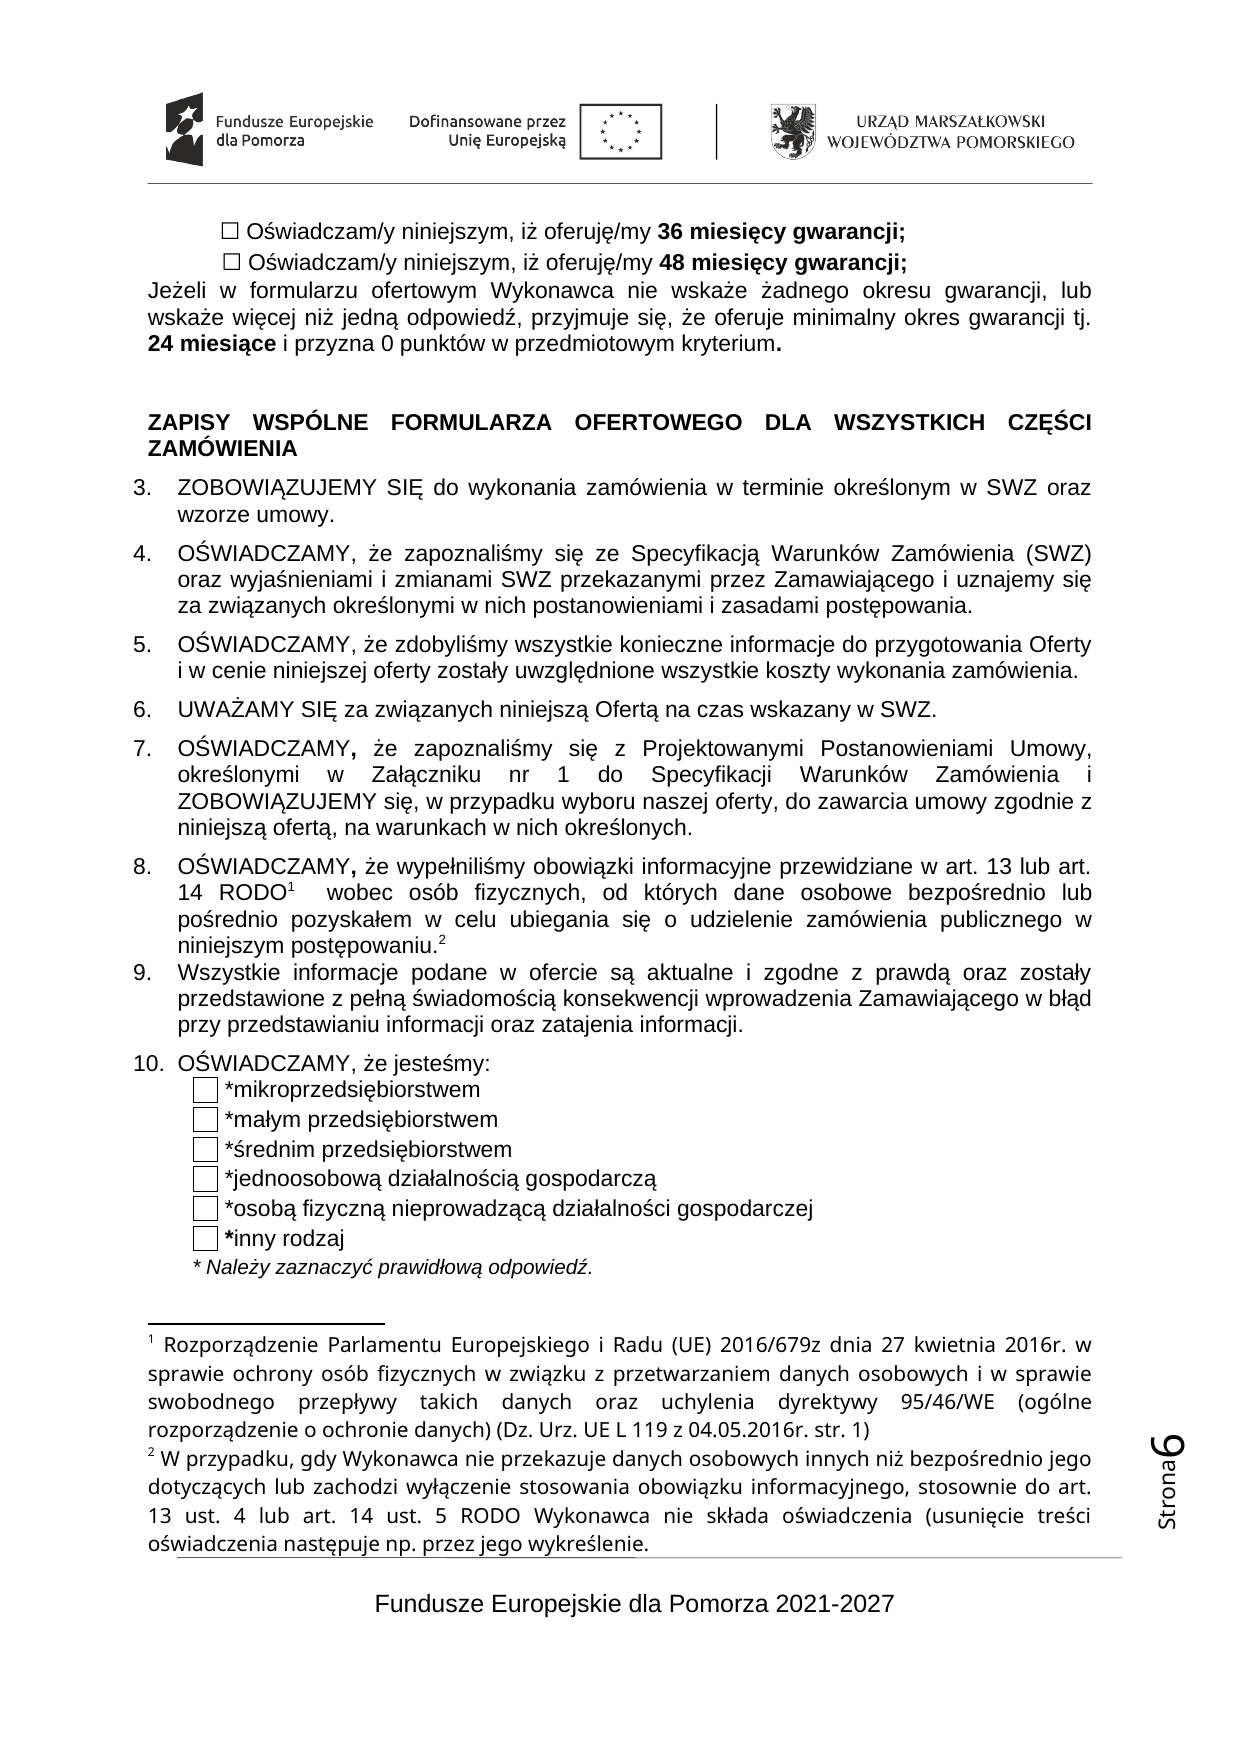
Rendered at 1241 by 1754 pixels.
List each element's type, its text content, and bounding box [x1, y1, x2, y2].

list *średnim przedsiębiorstwem [192, 1136, 1093, 1162]
text ZAPISY WSPÓLNE FORMULARZA OFERTOWEGO DLA WSZYSTKICH CZĘŚCI ZAMÓWIENIA [148, 409, 1093, 462]
text ☐ Oświadczam/y niniejszym, iż oferuję/my 36 miesięcy gwarancji; [148, 215, 1093, 246]
list *jednoosobową działalnością gospodarczą [192, 1165, 1093, 1192]
list OŚWIADCZAMY, że zdobyliśmy wszystkie konieczne informacje do przygotowania Oferty i w cenie niniejszej oferty zostały uwzględnione wszystkie koszty wykonania zamówienia. [133, 631, 1093, 684]
text ☐ Oświadczam/y niniejszym, iż oferuję/my 48 miesięcy gwarancji; [148, 246, 1093, 277]
list *małym przedsiębiorstwem [192, 1106, 1093, 1132]
list Wszystkie informacje podane w ofercie są aktualne i zgodne z prawdą oraz zostały przedstawione z pełną świadomością konsekwencji wprowadzenia Zamawiającego w błąd przy przedstawianiu informacji oraz zatajenia informacji. [133, 958, 1093, 1037]
list OŚWIADCZAMY, że wypełniliśmy obowiązki informacyjne przewidziane w art. 13 lub art. 14 RODO wobec osób fizycznych, od których dane osobowe bezpośrednio lub pośrednio pozyskałem w celu ubiegania się o udzielenie zamówienia publicznego w niniejszym postępowaniu. [133, 853, 1093, 958]
list OŚWIADCZAMY, że zapoznaliśmy się z Projektowanymi Postanowieniami Umowy, określonymi w Załączniku nr 1 do Specyfikacji Warunków Zamówienia i ZOBOWIĄZUJEMY się, w przypadku wyboru naszej oferty, do zawarcia umowy zgodnie z niniejszą ofertą, na warunkach w nich określonych. [133, 735, 1093, 841]
text Jeżeli w formularzu ofertowym Wykonawca nie wskaże żadnego okresu gwarancji, lub wskaże więcej niż jedną odpowiedź, przyjmuje się, że oferuje minimalny okres gwarancji tj. 24 miesiące i przyzna 0 punktów w przedmiotowym kryterium. [148, 277, 1093, 356]
list * Należy zaznaczyć prawidłową odpowiedź. [192, 1254, 1093, 1278]
list OŚWIADCZAMY, że zapoznaliśmy się ze Specyfikacją Warunków Zamówienia (SWZ) oraz wyjaśnieniami i zmianami SWZ przekazanymi przez Zamawiającego i uznajemy się za związanych określonymi w nich postanowieniami i zasadami postępowania. [133, 539, 1093, 618]
list *inny rodzaj [192, 1225, 1093, 1251]
list UWAŻAMY SIĘ za związanych niniejszą Ofertą na czas wskazany w SWZ. [133, 696, 1093, 723]
list *mikroprzedsiębiorstwem [192, 1076, 1093, 1103]
list *osobą fizyczną nieprowadzącą działalności gospodarczej [192, 1195, 1093, 1221]
picture [147, 73, 1093, 183]
list ZOBOWIĄZUJEMY SIĘ do wykonania zamówienia w terminie określonym w SWZ oraz wzorze umowy. [133, 474, 1093, 527]
list OŚWIADCZAMY, że jesteśmy: [133, 1050, 1093, 1076]
